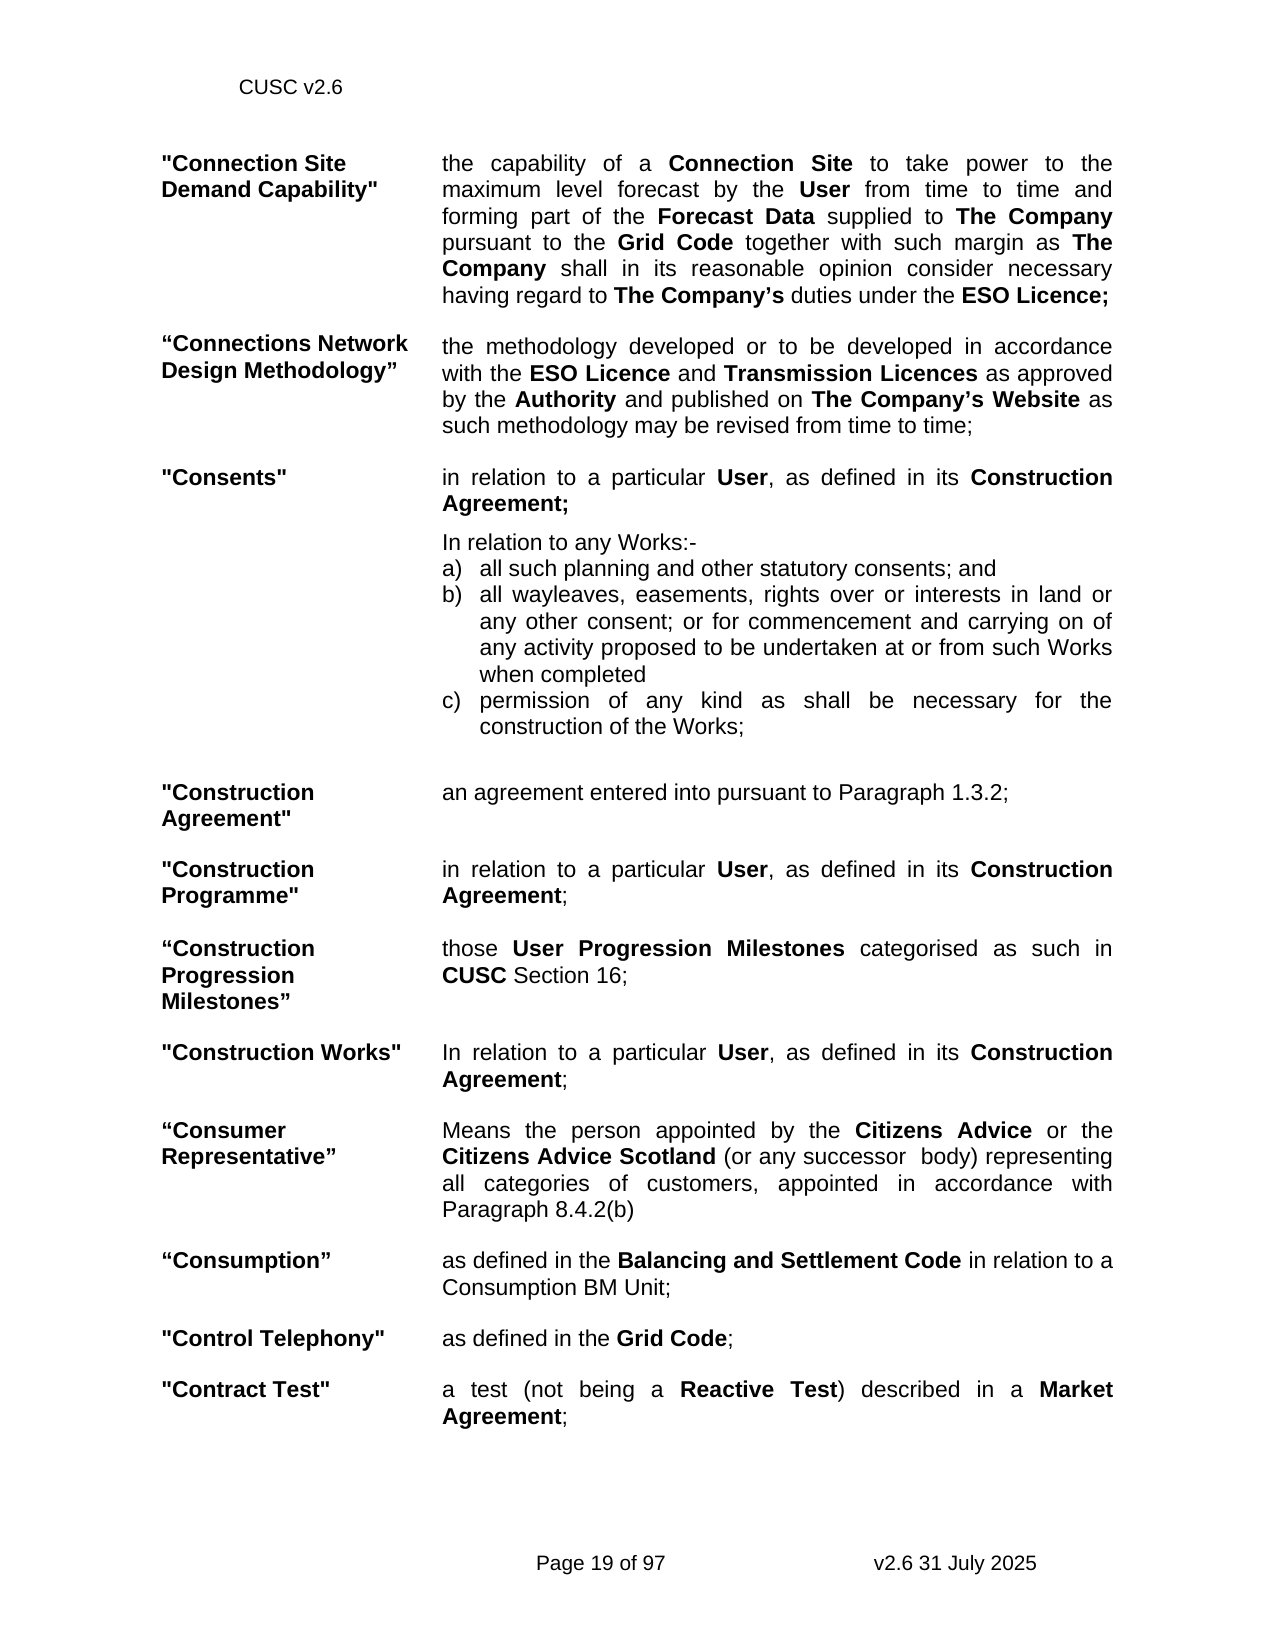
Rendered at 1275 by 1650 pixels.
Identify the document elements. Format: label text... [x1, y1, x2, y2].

table_cell "Construction Agreement" [150, 779, 431, 856]
table_cell "Contract Test" [150, 1376, 431, 1454]
table_cell as defined in the Grid Code; [431, 1325, 1124, 1376]
table_cell In relation to a particular User, as defined in its Construction Agreement; [431, 1039, 1124, 1117]
table_cell Means the person appointed by the Citizens Advice or the Citizens Advice Scotland (or any successor body) representing all categories of customers, appointed in accordance with Paragraph 8.4.2(b) [431, 1117, 1124, 1247]
table_cell "Connection Site Demand Capability" “Connections Network Design Methodology” [150, 150, 431, 463]
table_cell "Consents" [150, 464, 431, 778]
table_cell “Consumer Representative” [150, 1117, 431, 1247]
table_cell “Consumption” [150, 1248, 431, 1325]
table_cell a test (not being a Reactive Test) described in a Market Agreement; [431, 1376, 1124, 1454]
table_cell the capability of a Connection Site to take power to the maximum level forecast by the User from time to time and forming part of the Forecast Data supplied to The Company pursuant to the Grid Code together with such margin as The Company shall in its reasonable opinion consider necessary having regard to The Company’s duties under the ESO Licence; the methodology developed or to be developed in accordance with the ESO Licence and Transmission Licences as approved by the Authority and published on The Company’s Website as such methodology may be revised from time to time; [431, 150, 1124, 463]
table_cell "Construction Programme" [150, 856, 431, 935]
table_cell in relation to a particular User, as defined in its Construction Agreement; [431, 856, 1124, 935]
table_cell in relation to a particular User, as defined in its Construction Agreement; In relation to any Works:- all such planning and other statutory consents; and all wayleaves, easements, rights over or interests in land or any other consent; or for commencement and carrying on of any activity proposed to be undertaken at or from such Works when completed permission of any kind as shall be necessary for the construction of the Works; [431, 464, 1124, 778]
table_cell “Construction Progression Milestones” [150, 935, 431, 1039]
table_cell those User Progression Milestones categorised as such in CUSC Section 16; [431, 935, 1124, 1039]
table_cell an agreement entered into pursuant to Paragraph 1.3.2; [431, 779, 1124, 856]
table_cell "Construction Works" [150, 1039, 431, 1117]
table_cell "Control Telephony" [150, 1325, 431, 1376]
table_cell as defined in the Balancing and Settlement Code in relation to a Consumption BM Unit; [431, 1248, 1124, 1325]
